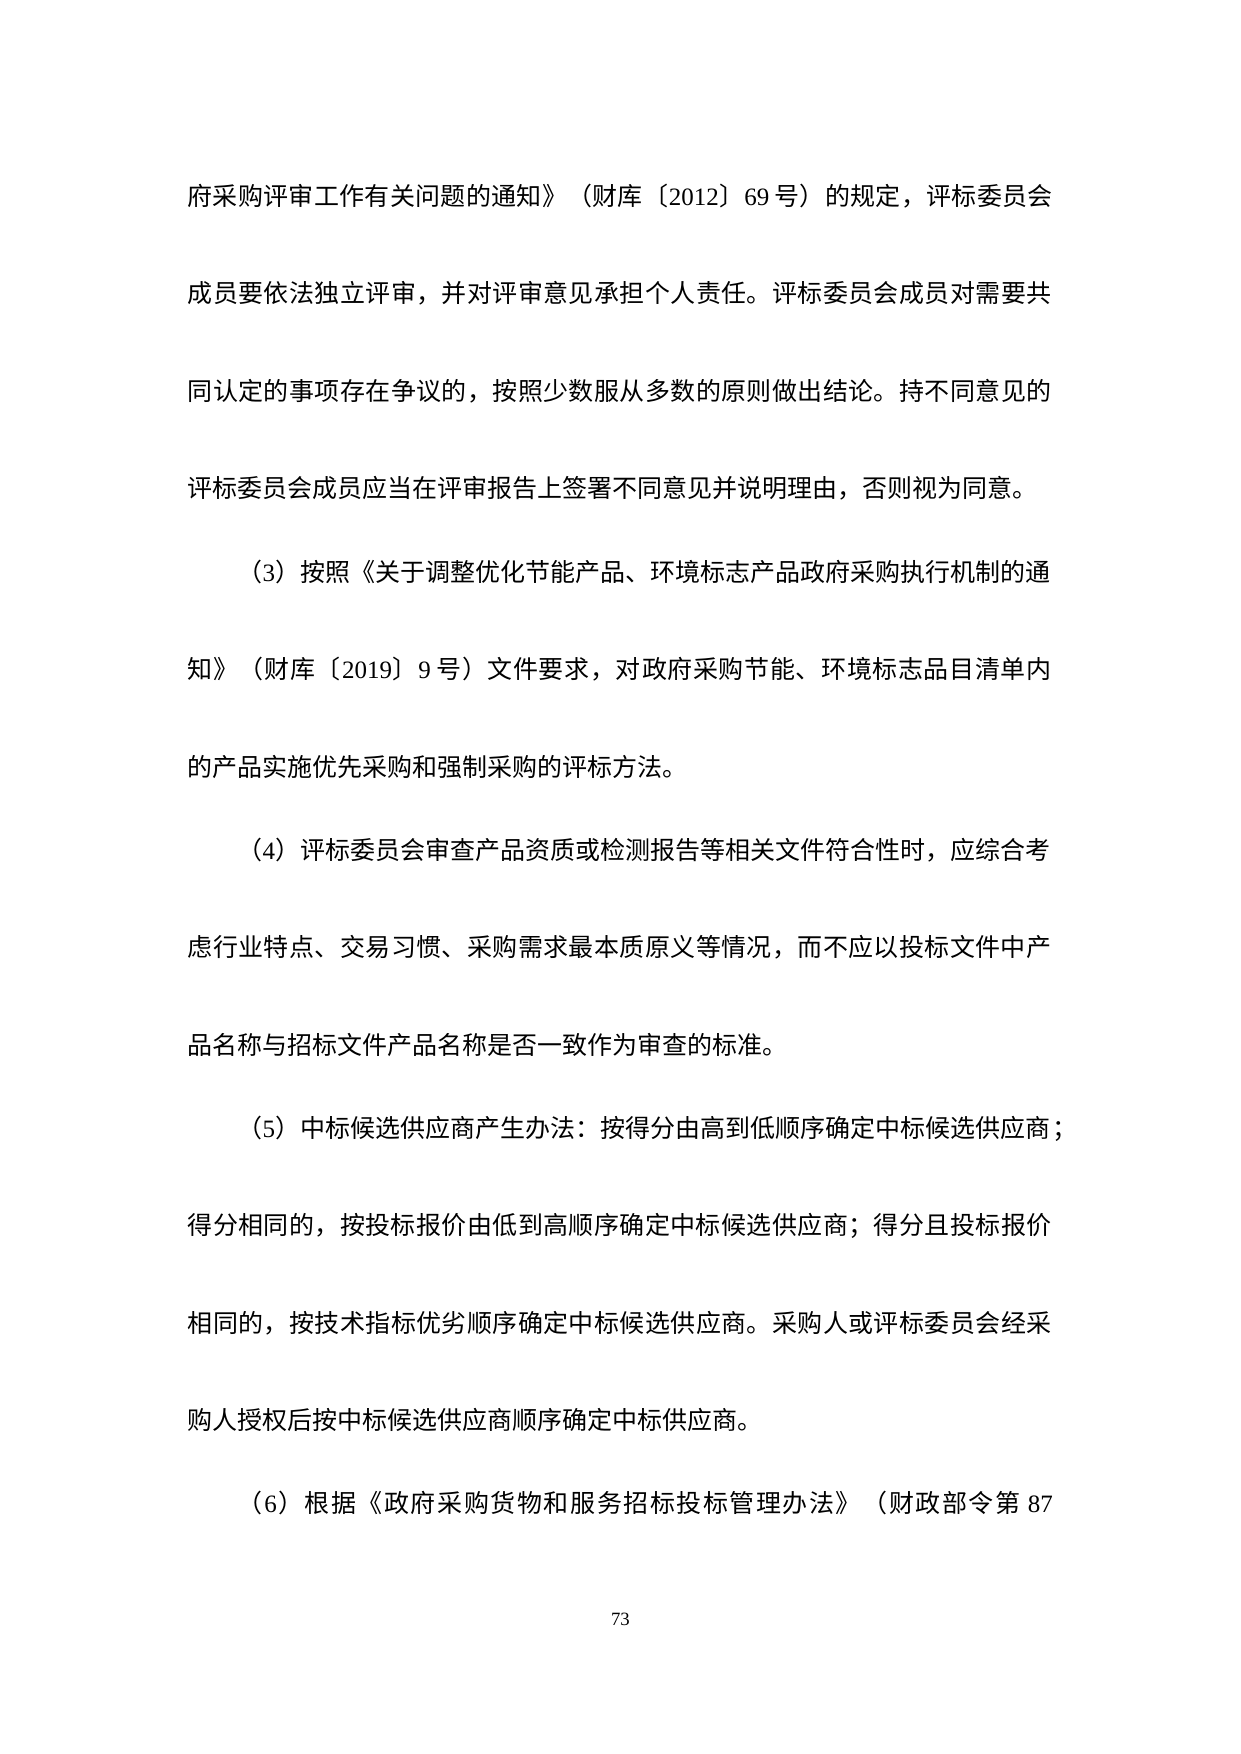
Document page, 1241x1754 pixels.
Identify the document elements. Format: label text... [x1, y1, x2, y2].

text （5）中标候选供应商产生办法：按得分由高到低顺序确定中标候选供应商；得分相同的，按投标报价由低到高顺序确定中标候选供应商；得分且投标报价相同的，按技术指标优劣顺序确定中标候选供应商。采购人或评标委员会经采购人授权后按中标候选供应商顺序确定中标供应商。 [187, 1094, 1053, 1451]
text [187, 1469, 1053, 1534]
text （3）按照《关于调整优化节能产品、环境标志产品政府采购执行机制的通知》（财库〔2019〕9号）文件要求，对政府采购节能、环境标志品目清单内的产品实施优先采购和强制采购的评标方法。 [187, 538, 1053, 798]
text （4）评标委员会审查产品资质或检测报告等相关文件符合性时，应综合考虑行业特点、交易习惯、采购需求最本质原义等情况，而不应以投标文件中产品名称与招标文件产品名称是否一致作为审查的标准。 [187, 816, 1053, 1076]
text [187, 162, 1053, 519]
